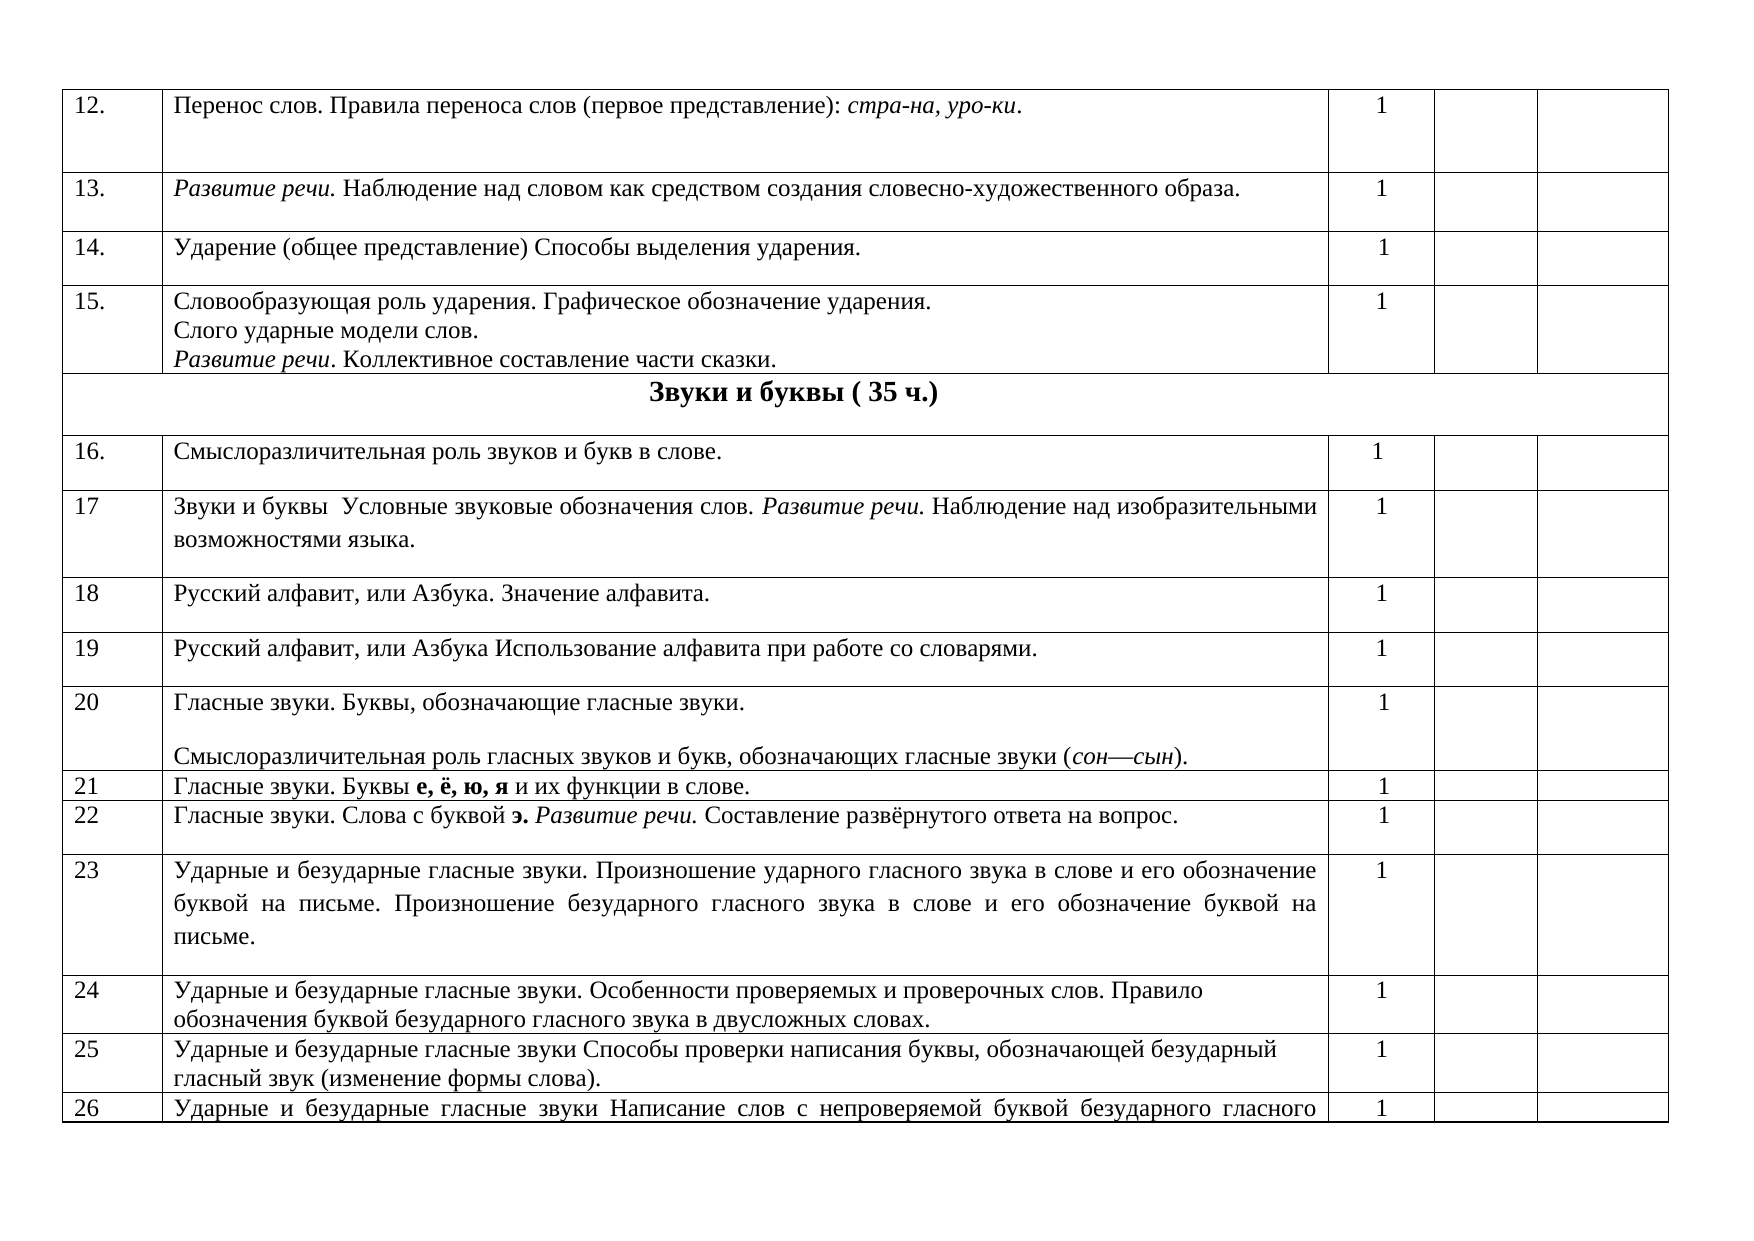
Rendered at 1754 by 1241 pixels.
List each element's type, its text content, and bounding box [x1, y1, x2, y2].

table_cell [1538, 855, 1668, 974]
table_cell Звуки и буквы ( 35 ч.) [63, 374, 1668, 435]
table_cell 14. [63, 232, 162, 285]
table_cell 1 [1329, 771, 1434, 799]
table_cell 16. [63, 436, 162, 490]
table_cell 1 [1329, 801, 1434, 854]
table_cell Ударные и безударные гласные звуки. Произношение ударного гласного звука в слове и его обозначение буквой на письме. Произношение безударного гласного звука в слове и его обозначение буквой на письме. [163, 855, 1328, 974]
table_cell 1 [1329, 578, 1434, 632]
table_cell [1435, 687, 1537, 770]
table_cell Перенос слов. Правила переноса слов (первое представление): стра-на, уро-ки. [163, 90, 1328, 172]
table_cell Гласные звуки. Слова с буквой э. Развитие речи. Составление развёрнутого ответа на вопрос. [163, 801, 1328, 854]
table_cell 15. [63, 286, 162, 373]
table_cell 1 [1329, 173, 1434, 231]
table_cell [1435, 771, 1537, 799]
table_cell [1435, 578, 1537, 632]
table_cell 1 [1329, 491, 1434, 577]
table_cell [1435, 90, 1537, 172]
table_cell 1 [1329, 633, 1434, 686]
table_cell [1538, 633, 1668, 686]
table_cell 21 [63, 771, 162, 799]
table_cell Ударение (общее представление) Способы выделения ударения. [163, 232, 1328, 285]
table_cell [1538, 232, 1668, 285]
table_cell 1 [1329, 976, 1434, 1033]
table_cell 1 [1329, 90, 1434, 172]
table_cell [1435, 286, 1537, 373]
table_cell 19 [63, 633, 162, 686]
table_cell Ударные и безударные гласные звуки. Особенности проверяемых и проверочных слов. Правило обозначения буквой безударного гласного звука в двусложных словах. [163, 976, 1328, 1033]
table_cell 20 [63, 687, 162, 770]
table_cell 1 [1329, 232, 1434, 285]
table_cell 1 [1329, 687, 1434, 770]
table_cell 23 [63, 855, 162, 974]
table_cell Смыслоразличительная роль звуков и букв в слове. [163, 436, 1328, 490]
table_cell 13. [63, 173, 162, 231]
table_cell Русский алфавит, или Азбука Использование алфавита при работе со словарями. [163, 633, 1328, 686]
table_cell [1435, 491, 1537, 577]
table_cell 12. [63, 90, 162, 172]
table_cell [1435, 436, 1537, 490]
table_cell [1435, 855, 1537, 974]
table_cell 1 [1329, 855, 1434, 974]
table_cell [1538, 286, 1668, 373]
table_cell 22 [63, 801, 162, 854]
table_cell 1 [1329, 1093, 1434, 1121]
table_cell Русский алфавит, или Азбука. Значение алфавита. [163, 578, 1328, 632]
table_cell [1538, 976, 1668, 1033]
table_cell Словообразующая роль ударения. Графическое обозначение ударения. Слого ударные модели слов. Развитие речи. Коллективное составление части сказки. [163, 286, 1328, 373]
table_cell [1538, 1034, 1668, 1092]
table_cell Гласные звуки. Буквы е, ё, ю, я и их функции в слове. [163, 771, 1328, 799]
table_cell [1538, 687, 1668, 770]
table_cell [1435, 173, 1537, 231]
table_cell 24 [63, 976, 162, 1033]
table_cell Гласные звуки. Буквы, обозначающие гласные звуки. Смыслоразличительная роль гласных звуков и букв, обозначающих гласные звуки (сон—сын). [163, 687, 1328, 770]
table_cell [1538, 90, 1668, 172]
table_cell [1538, 578, 1668, 632]
table_cell [1435, 232, 1537, 285]
table_cell 18 [63, 578, 162, 632]
table_cell 1 [1329, 1034, 1434, 1092]
table_cell [1538, 771, 1668, 799]
table_cell [1538, 436, 1668, 490]
table_cell [1538, 491, 1668, 577]
table_cell 1 [1329, 436, 1434, 490]
table_cell Ударные и безударные гласные звуки Способы проверки написания буквы, обозначающей безударный гласный звук (изменение формы слова). [163, 1034, 1328, 1092]
table_cell [1435, 1093, 1537, 1121]
table_cell [1435, 633, 1537, 686]
table_cell [1538, 1093, 1668, 1121]
table_cell Звуки и буквы Условные звуковые обозначения слов. Развитие речи. Наблюдение над изобразительными возможностями языка. [163, 491, 1328, 577]
table_cell 17 [63, 491, 162, 577]
table_cell 26 [63, 1093, 162, 1121]
table_cell [1538, 173, 1668, 231]
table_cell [163, 1093, 1328, 1121]
table_cell Развитие речи. Наблюдение над словом как средством создания словесно-художественного образа. [163, 173, 1328, 231]
table_cell [1538, 801, 1668, 854]
table_cell 25 [63, 1034, 162, 1092]
table_cell 1 [1329, 286, 1434, 373]
table_cell [1435, 1034, 1537, 1092]
table_cell [1435, 801, 1537, 854]
table_cell [1435, 976, 1537, 1033]
